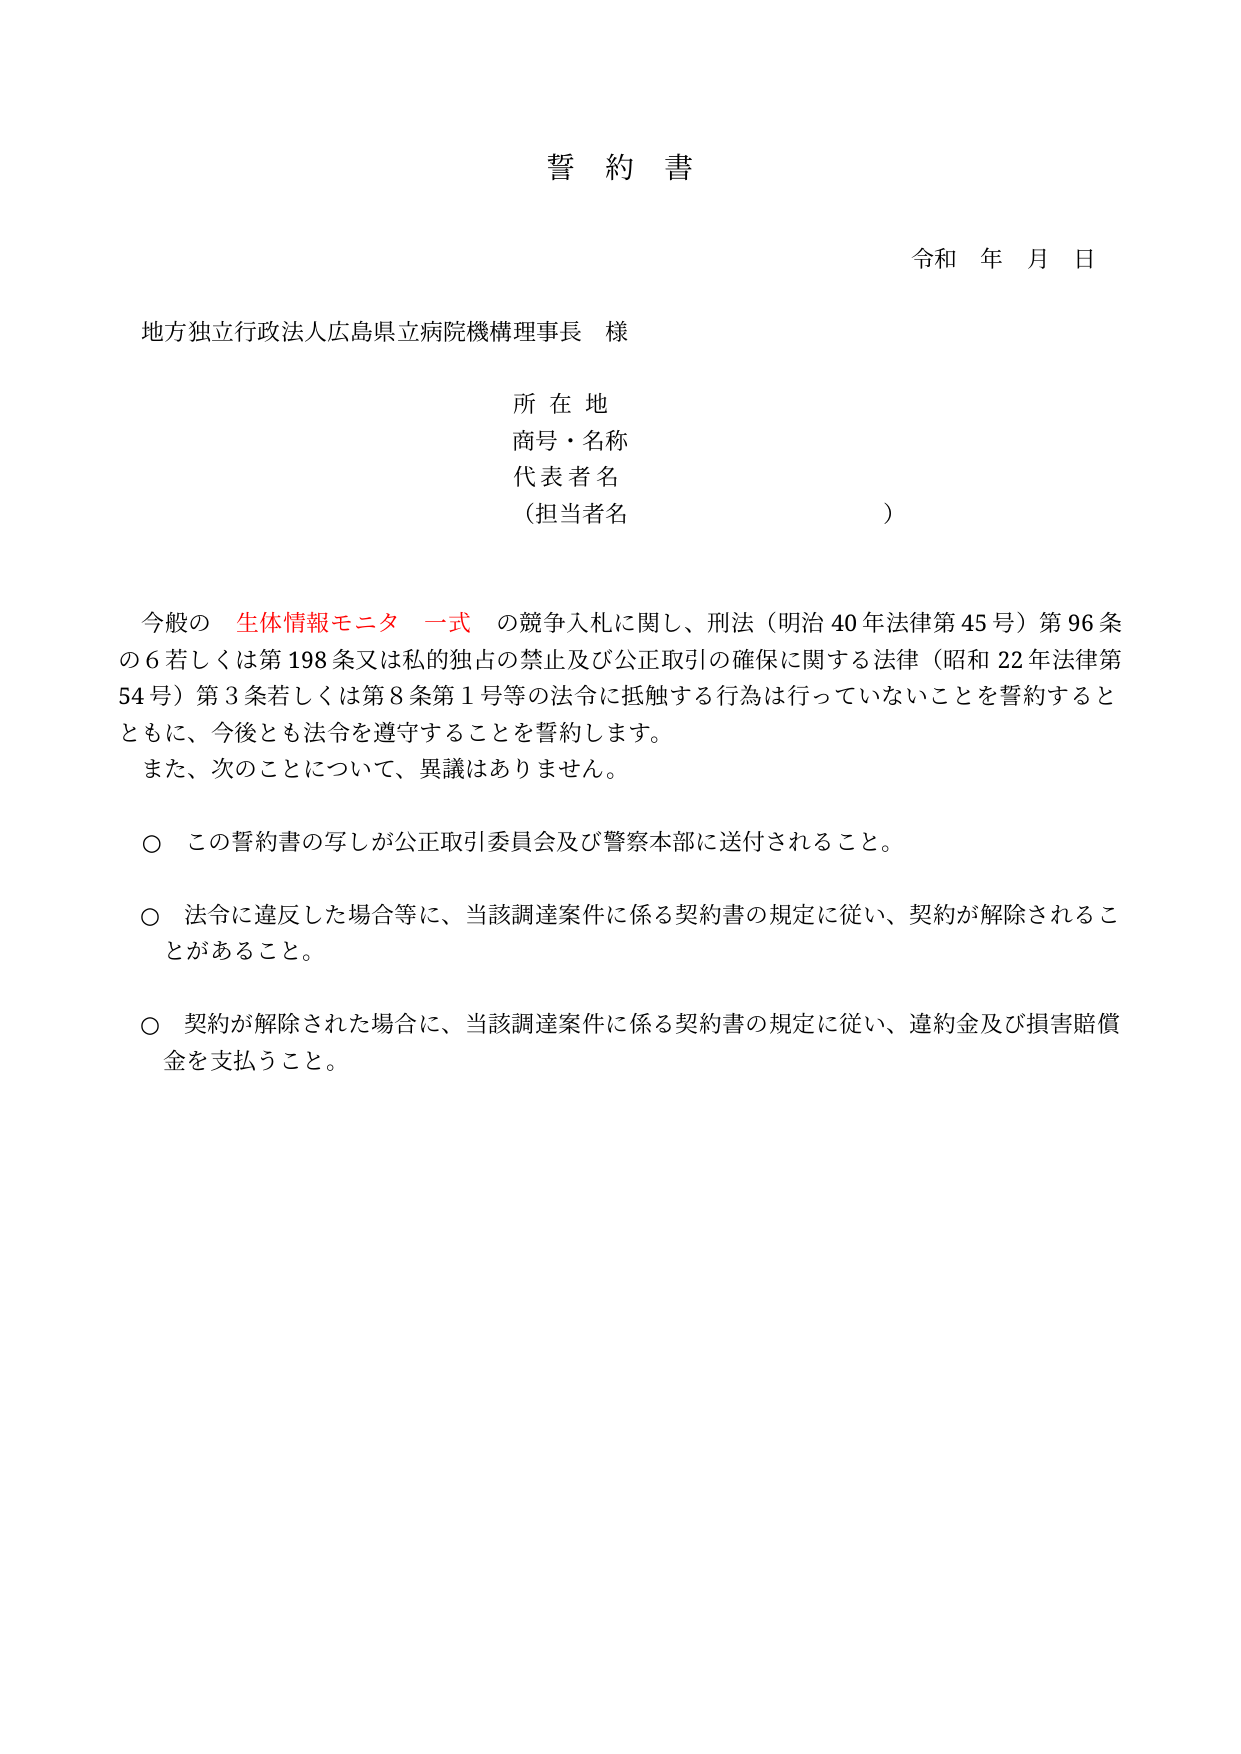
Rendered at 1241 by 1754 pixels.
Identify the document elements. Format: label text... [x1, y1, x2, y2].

text （担当者名 ） [118, 494, 1122, 531]
text ○ この誓約書の写しが公正取引委員会及び警察本部に送付されること。 [118, 822, 1122, 859]
text ○ 法令に違反した場合等に、当該調達案件に係る契約書の規定に従い、契約が解除されることがあること。 [140, 895, 1122, 968]
text 今般の 生体情報モニタ 一式 の競争入札に関し、刑法（明治40年法律第45号）第96条の６若しくは第198条又は私的独占の禁止及び公正取引の確保に関する法律（昭和22年法律第54号）第３条若しくは第８条第１号等の法令に抵触する行為は行っていないことを誓約するとともに、今後とも法令を遵守することを誓約します。 [118, 603, 1122, 749]
text 地方独立行政法人広島県立病院機構理事長 様 [118, 312, 1122, 348]
text 所在地 [118, 385, 1122, 421]
text 商号・名称 [118, 421, 1122, 458]
text 代表者名 [118, 458, 1122, 494]
text また、次のことについて、異議はありません。 [118, 749, 1122, 786]
text 誓 約 書 [118, 129, 1122, 202]
text ○ 契約が解除された場合に、当該調達案件に係る契約書の規定に従い、違約金及び損害賠償金を支払うこと。 [140, 1004, 1122, 1077]
text 令和 年 月 日 [118, 239, 1096, 275]
